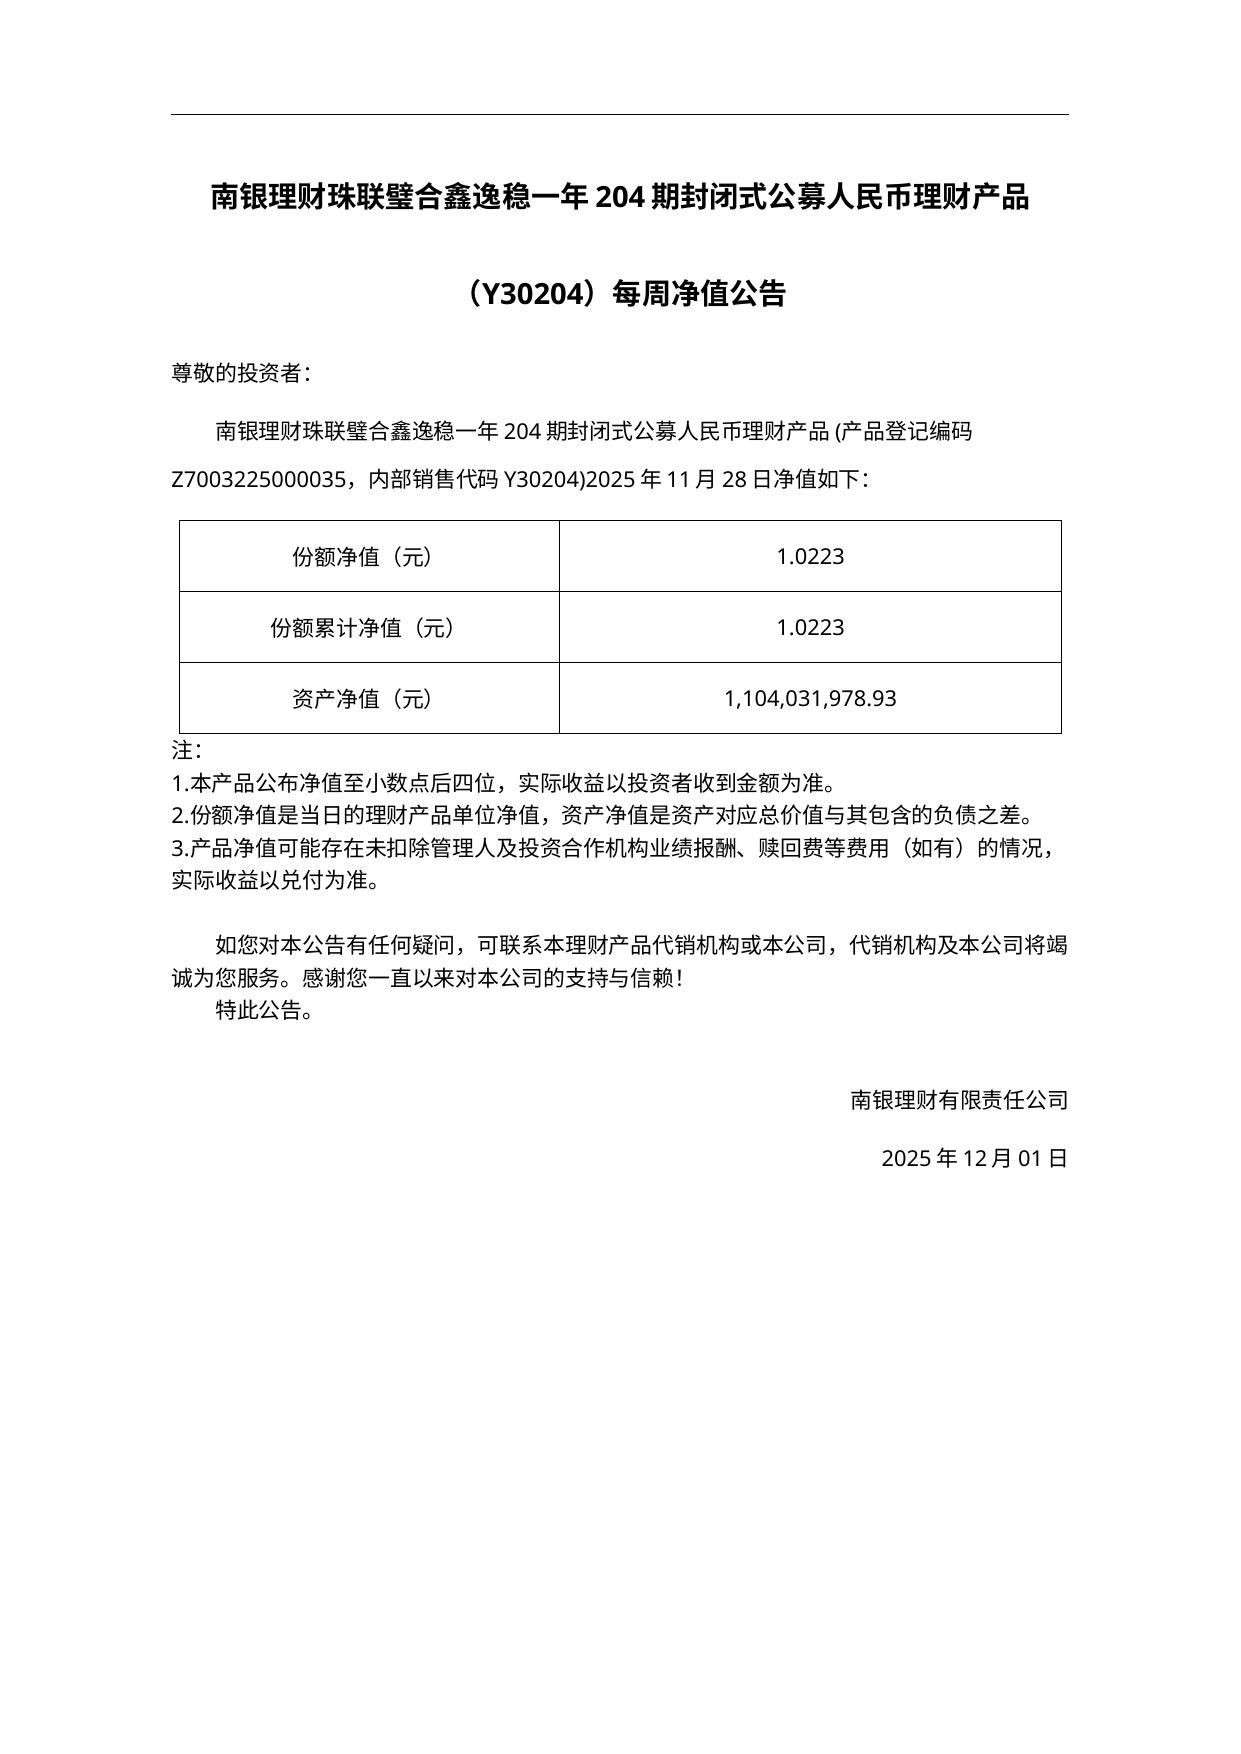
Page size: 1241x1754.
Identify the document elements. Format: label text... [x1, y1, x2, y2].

table_header 份额净值（元） [180, 521, 559, 591]
table_cell 1,104,031,978.93 [560, 663, 1061, 733]
text 注： [171, 733, 1069, 765]
text 3.产品净值可能存在未扣除管理人及投资合作机构业绩报酬、赎回费等费用（如有）的情况，实际收益以兑付为准。 [171, 830, 1069, 895]
table_header 1.0223 [560, 521, 1061, 591]
table_cell 资产净值（元） [180, 663, 559, 733]
text 特此公告。 [171, 993, 1069, 1025]
text 南银理财有限责任公司 [171, 1082, 1069, 1115]
text 2.份额净值是当日的理财产品单位净值，资产净值是资产对应总价值与其包含的负债之差。 [171, 798, 1069, 830]
text 如您对本公告有任何疑问，可联系本理财产品代销机构或本公司，代销机构及本公司将竭诚为您服务。感谢您一直以来对本公司的支持与信赖！ [171, 928, 1069, 993]
text 南银理财珠联璧合鑫逸稳一年204期封闭式公募人民币理财产品 (产品登记编码Z7003225000035，内部销售代码Y30204)2025年11月28日净值如下： [171, 413, 1069, 494]
table_cell 1.0223 [560, 592, 1061, 662]
table_cell 份额累计净值（元） [180, 592, 559, 662]
text 1.本产品公布净值至小数点后四位，实际收益以投资者收到金额为准。 [171, 765, 1069, 798]
text 南银理财珠联璧合鑫逸稳一年204期封闭式公募人民币理财产品（Y30204）每周净值公告 [171, 162, 1069, 324]
text 2025年12月01日 [171, 1140, 1069, 1173]
text 尊敬的投资者： [171, 355, 1069, 388]
